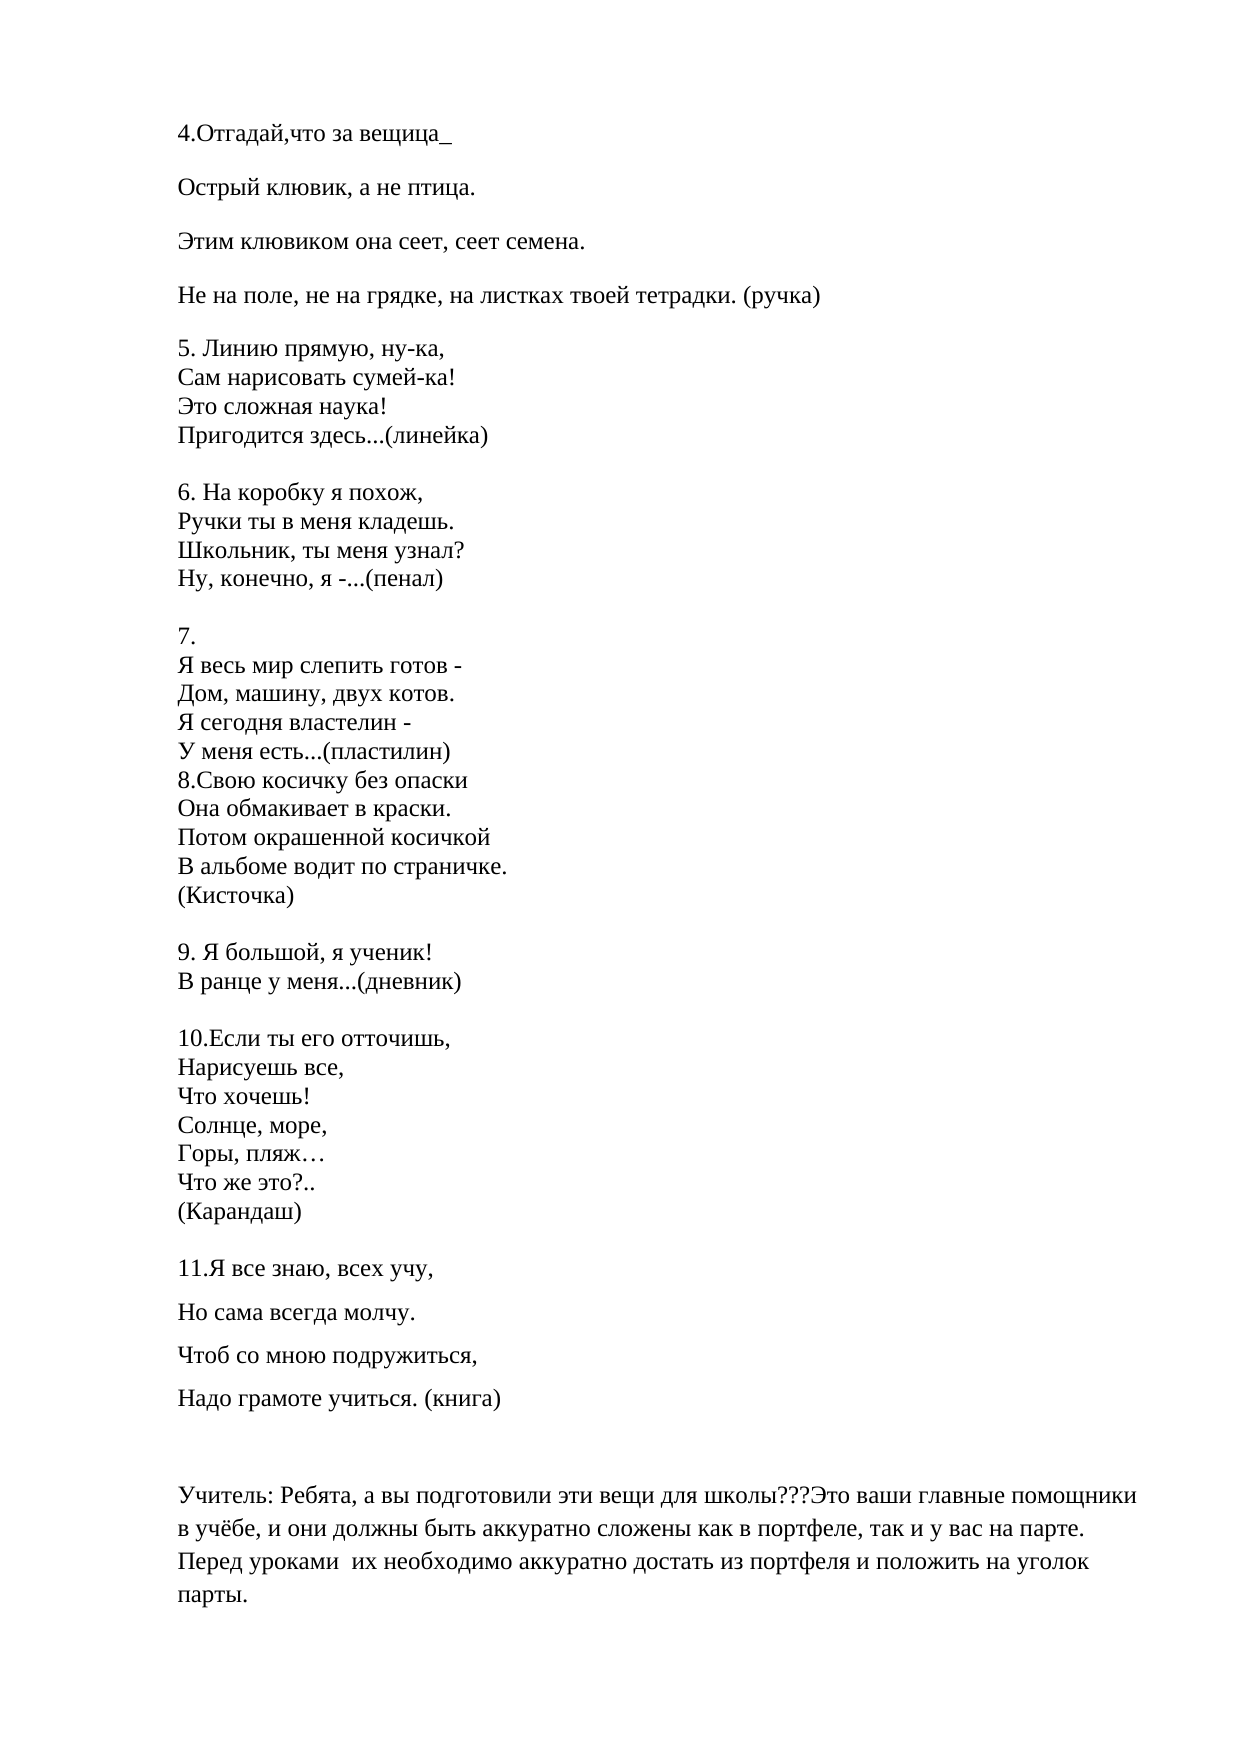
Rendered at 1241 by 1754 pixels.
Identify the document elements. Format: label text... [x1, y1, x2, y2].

text Это сложная наука! [177, 391, 1152, 420]
text Ручки ты в меня кладешь. [177, 506, 1152, 535]
text У меня есть...(пластилин) [177, 736, 1152, 765]
text В ранце у меня...(дневник) [177, 966, 1152, 995]
text 4.Отгадай,что за вещица_ [177, 118, 1152, 147]
text Но сама всегда молчу. [177, 1297, 1152, 1325]
text Сам нарисовать сумей-ка! [177, 362, 1152, 391]
text Я сегодня властелин - [177, 707, 1152, 736]
text Школьник, ты меня узнал? [177, 535, 1152, 563]
text Этим клювиком она сеет, сеет семена. [177, 226, 1152, 254]
text Надо грамоте учиться. (книга) [177, 1383, 1152, 1412]
text 8.Свою косичку без опаски Она обмакивает в краски. Потом окрашенной косичкой В альбоме водит по страничке. (Кисточка) [177, 765, 1152, 908]
text Не на поле, не на грядке, на листках твоей тетрадки. (ручка) [177, 280, 1152, 308]
text 9. Я большой, я ученик! [177, 937, 1152, 966]
text 5. Линию прямую, ну-ка, [177, 333, 1152, 362]
text 6. На коробку я похож, [177, 477, 1152, 506]
text Пригодится здесь...(линейка) [177, 420, 1152, 448]
text Ну, конечно, я -...(пенал) [177, 563, 1152, 592]
text Чтоб со мною подружиться, [177, 1340, 1152, 1368]
text 10.Если ты его отточишь, Нарисуешь все, Что хочешь! Солнце, море, Горы, пляж… Что же это?.. (Карандаш) [177, 1023, 1152, 1225]
text Острый клювик, а не птица. [177, 172, 1152, 201]
text Дом, машину, двух котов. [177, 678, 1152, 707]
text Учитель: Ребята, а вы подготовили эти вещи для школы???Это ваши главные помощники в учёбе, и они должны быть аккуратно сложены как в портфеле, так и у вас на парте. Перед уроками их необходимо аккуратно достать из портфеля и положить на уголок парты. [177, 1480, 1152, 1608]
text 11.Я все знаю, всех учу, [177, 1253, 1152, 1282]
text Я весь мир слепить готов - [177, 650, 1152, 678]
text 7. [177, 621, 1152, 650]
